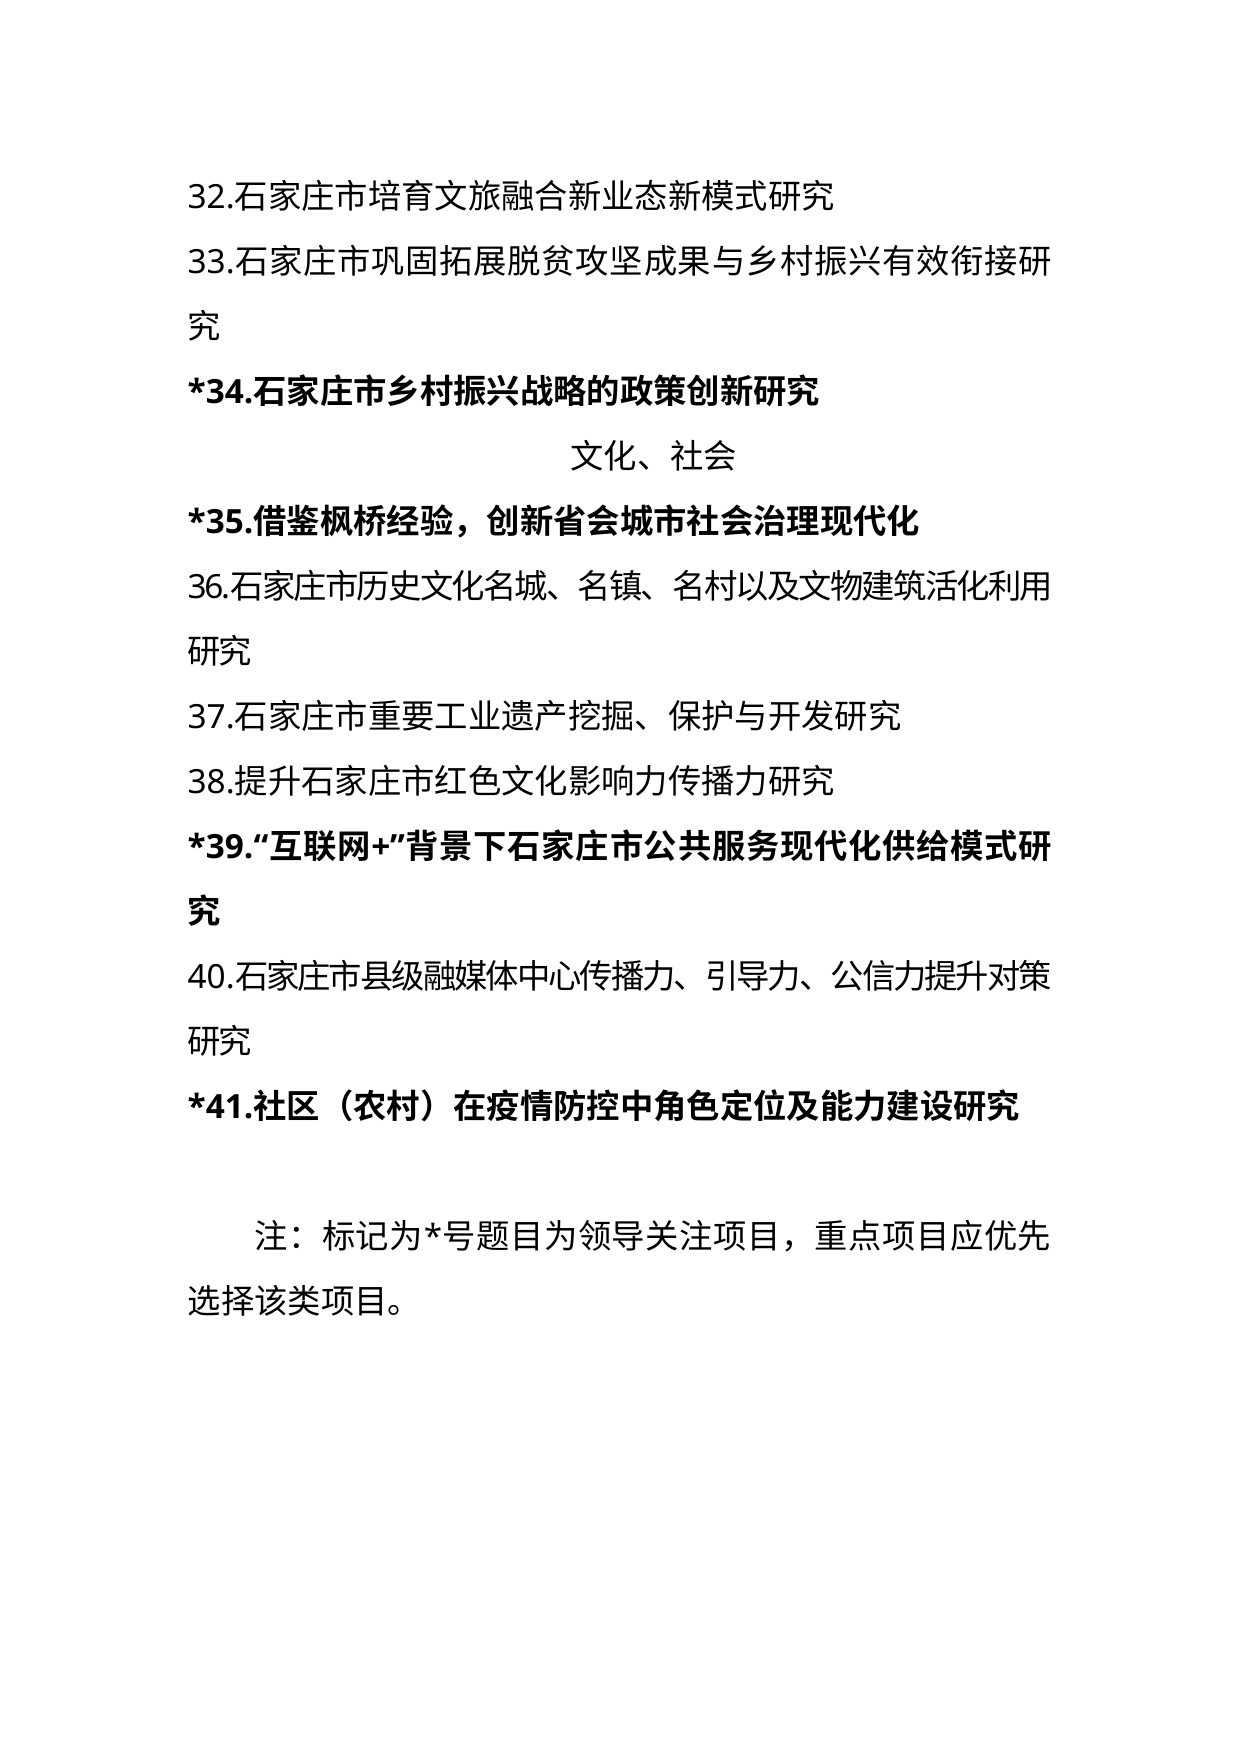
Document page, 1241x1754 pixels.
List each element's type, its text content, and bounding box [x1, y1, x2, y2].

text 文化、社会 [187, 422, 1053, 487]
text *34.石家庄市乡村振兴战略的政策创新研究 [187, 357, 1053, 422]
text *41.社区（农村）在疫情防控中角色定位及能力建设研究 [187, 1072, 1053, 1137]
text 36.石家庄市历史文化名城、名镇、名村以及文物建筑活化利用研究 [187, 552, 1053, 682]
text *35.借鉴枫桥经验，创新省会城市社会治理现代化 [187, 487, 1053, 552]
text *39.“互联网+”背景下石家庄市公共服务现代化供给模式研究 [187, 812, 1053, 942]
text 33.石家庄市巩固拓展脱贫攻坚成果与乡村振兴有效衔接研究 [187, 227, 1053, 357]
text 注：标记为*号题目为领导关注项目，重点项目应优先选择该类项目。 [187, 1202, 1053, 1332]
text 38.提升石家庄市红色文化影响力传播力研究 [187, 747, 1053, 812]
text 40.石家庄市县级融媒体中心传播力、引导力、公信力提升对策研究 [187, 942, 1053, 1072]
text 32.石家庄市培育文旅融合新业态新模式研究 [187, 162, 1053, 227]
text 37.石家庄市重要工业遗产挖掘、保护与开发研究 [187, 682, 1053, 747]
